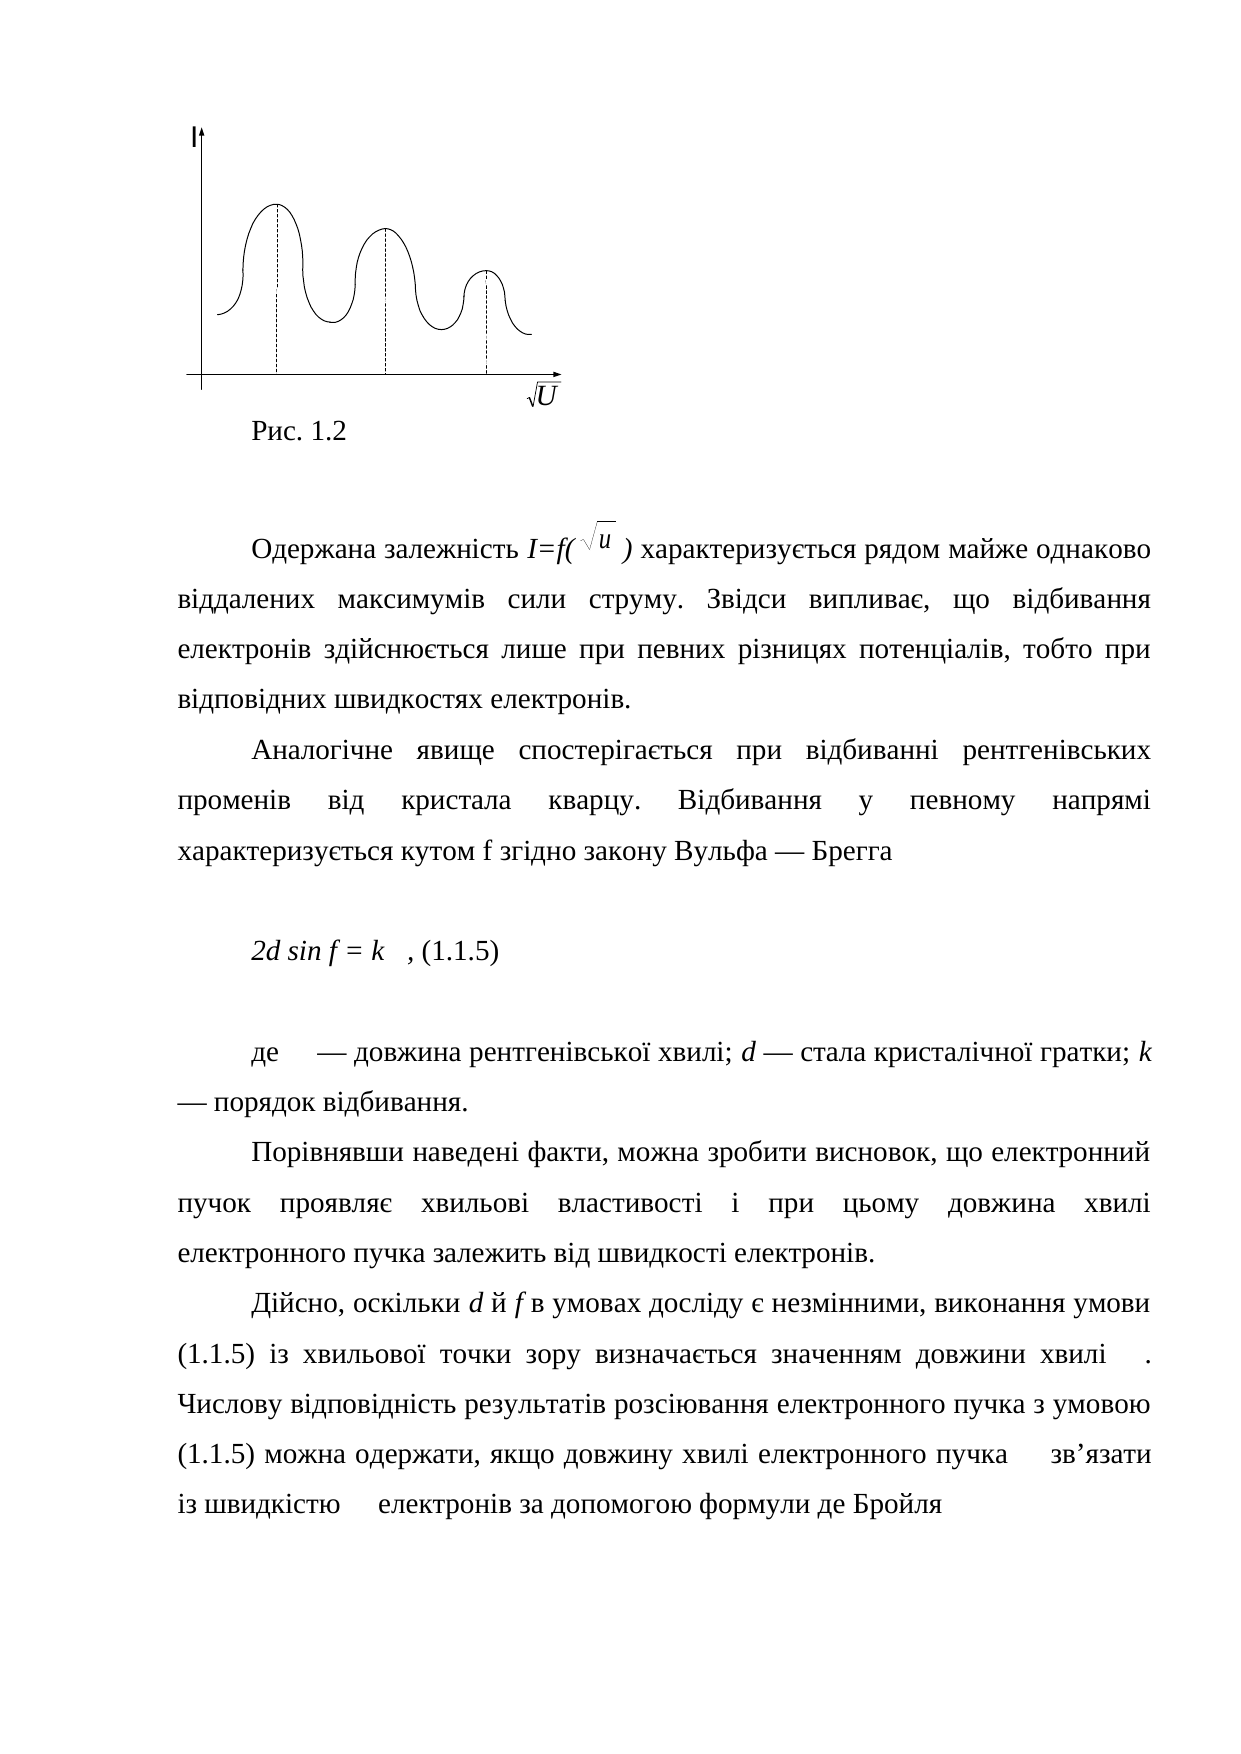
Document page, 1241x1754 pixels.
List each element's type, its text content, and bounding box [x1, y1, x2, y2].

text Рис. 1.2 [177, 413, 1152, 447]
text 2d sin f = k, (1.1.5) [177, 933, 1152, 967]
text де  ― довжина рентгенівської хвилі; d ― стала кристалічної гратки; k ― порядок відбивання. [177, 1034, 1152, 1118]
text Одержана залежність I=f() характеризується рядом майже однаково віддалених максимумів сили струму. Звідси випливає, що відбивання електронів здійснюється лише при певних різницях потенціалів, тобто при відповідних швидкостях електронів. [177, 514, 1152, 715]
text Порівнявши наведені факти, можна зробити висновок, що електронний пучок проявляє хвильові властивості і при цьому довжина хвилі електронного пучка залежить від швидкості електронів. [177, 1134, 1152, 1269]
text Аналогічне явище спостерігається при відбиванні рентгенівських променів від кристала кварцу. Відбивання у певному напрямі характеризується кутом f згідно закону Вульфа ― Брегга [177, 732, 1152, 866]
text Дійсно, oскільки d й f в умовах досліду є незмінними, виконання умови (1.1.5) із хвильової точки зору визначається значенням довжини хвилі . Числову відповідність результатів розсіювання електронного пучка з умовою (1.1.5) можна одержати, якщо довжину хвилі електронного пучка  зв’язати із швидкістю  електронів за допомогою формули де Бройля [177, 1285, 1152, 1520]
